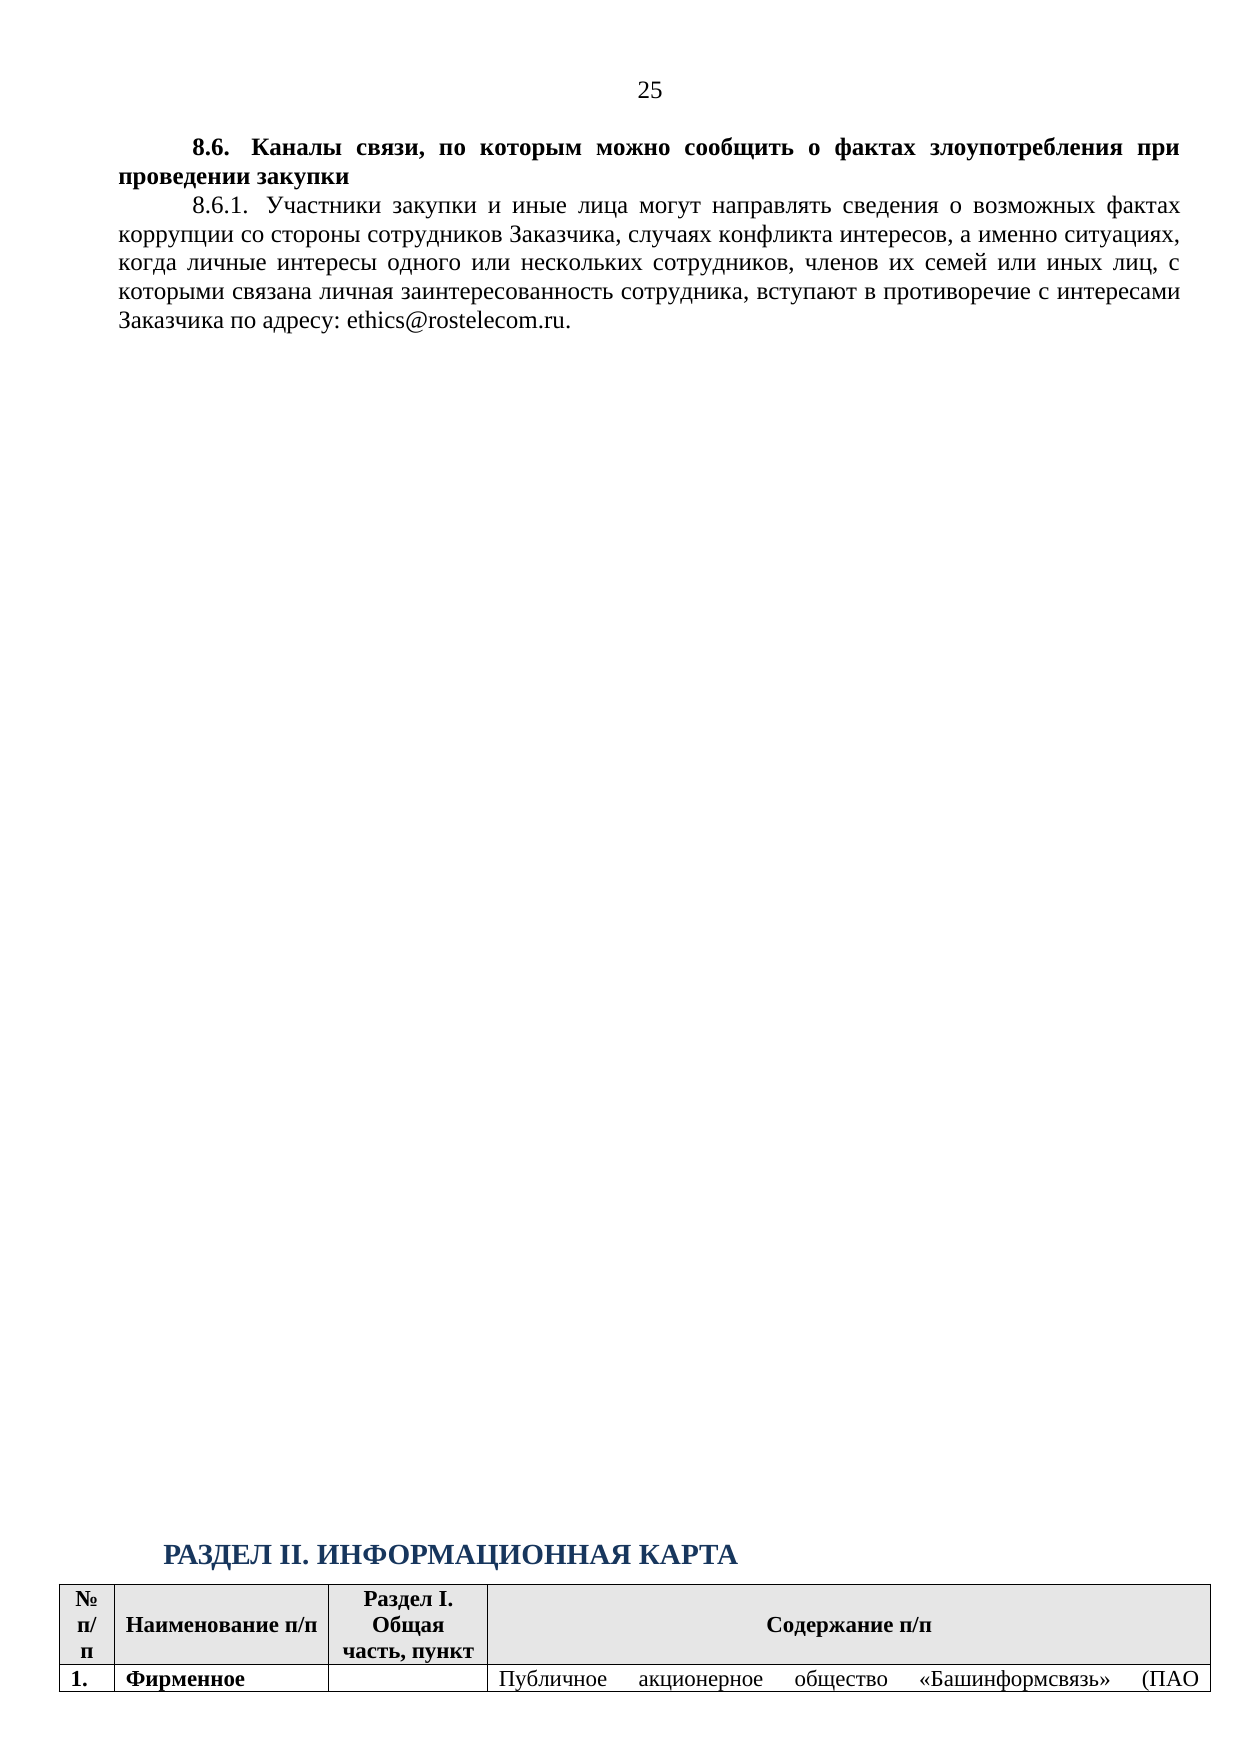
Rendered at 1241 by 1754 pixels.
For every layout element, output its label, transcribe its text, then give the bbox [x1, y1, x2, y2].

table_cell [115, 1665, 328, 1691]
table_header Содержание п/п [488, 1585, 1210, 1664]
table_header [329, 1585, 487, 1664]
table_header № п/п [60, 1585, 114, 1664]
subtitle РАЗДЕЛ II. ИНФОРМАЦИОННАЯ КАРТА [163, 1537, 1181, 1571]
table_cell [329, 1665, 487, 1691]
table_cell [488, 1665, 1210, 1691]
list Участники закупки и иные лица могут направлять сведения о возможных фактах коррупции со стороны сотрудников Заказчика, случаях конфликта интересов, а именно ситуациях, когда личные интересы одного или нескольких сотрудников, членов их семей или иных лиц, с которыми связана личная заинтересованность сотрудника, вступают в противоречие с интересами Заказчика по адресу: ethics@rostelecom.ru. [118, 190, 1181, 334]
list Каналы связи, по которым можно сообщить о фактах злоупотребления при проведении закупки [118, 132, 1181, 190]
table_header Наименование п/п [115, 1585, 328, 1664]
table_cell [60, 1665, 114, 1691]
